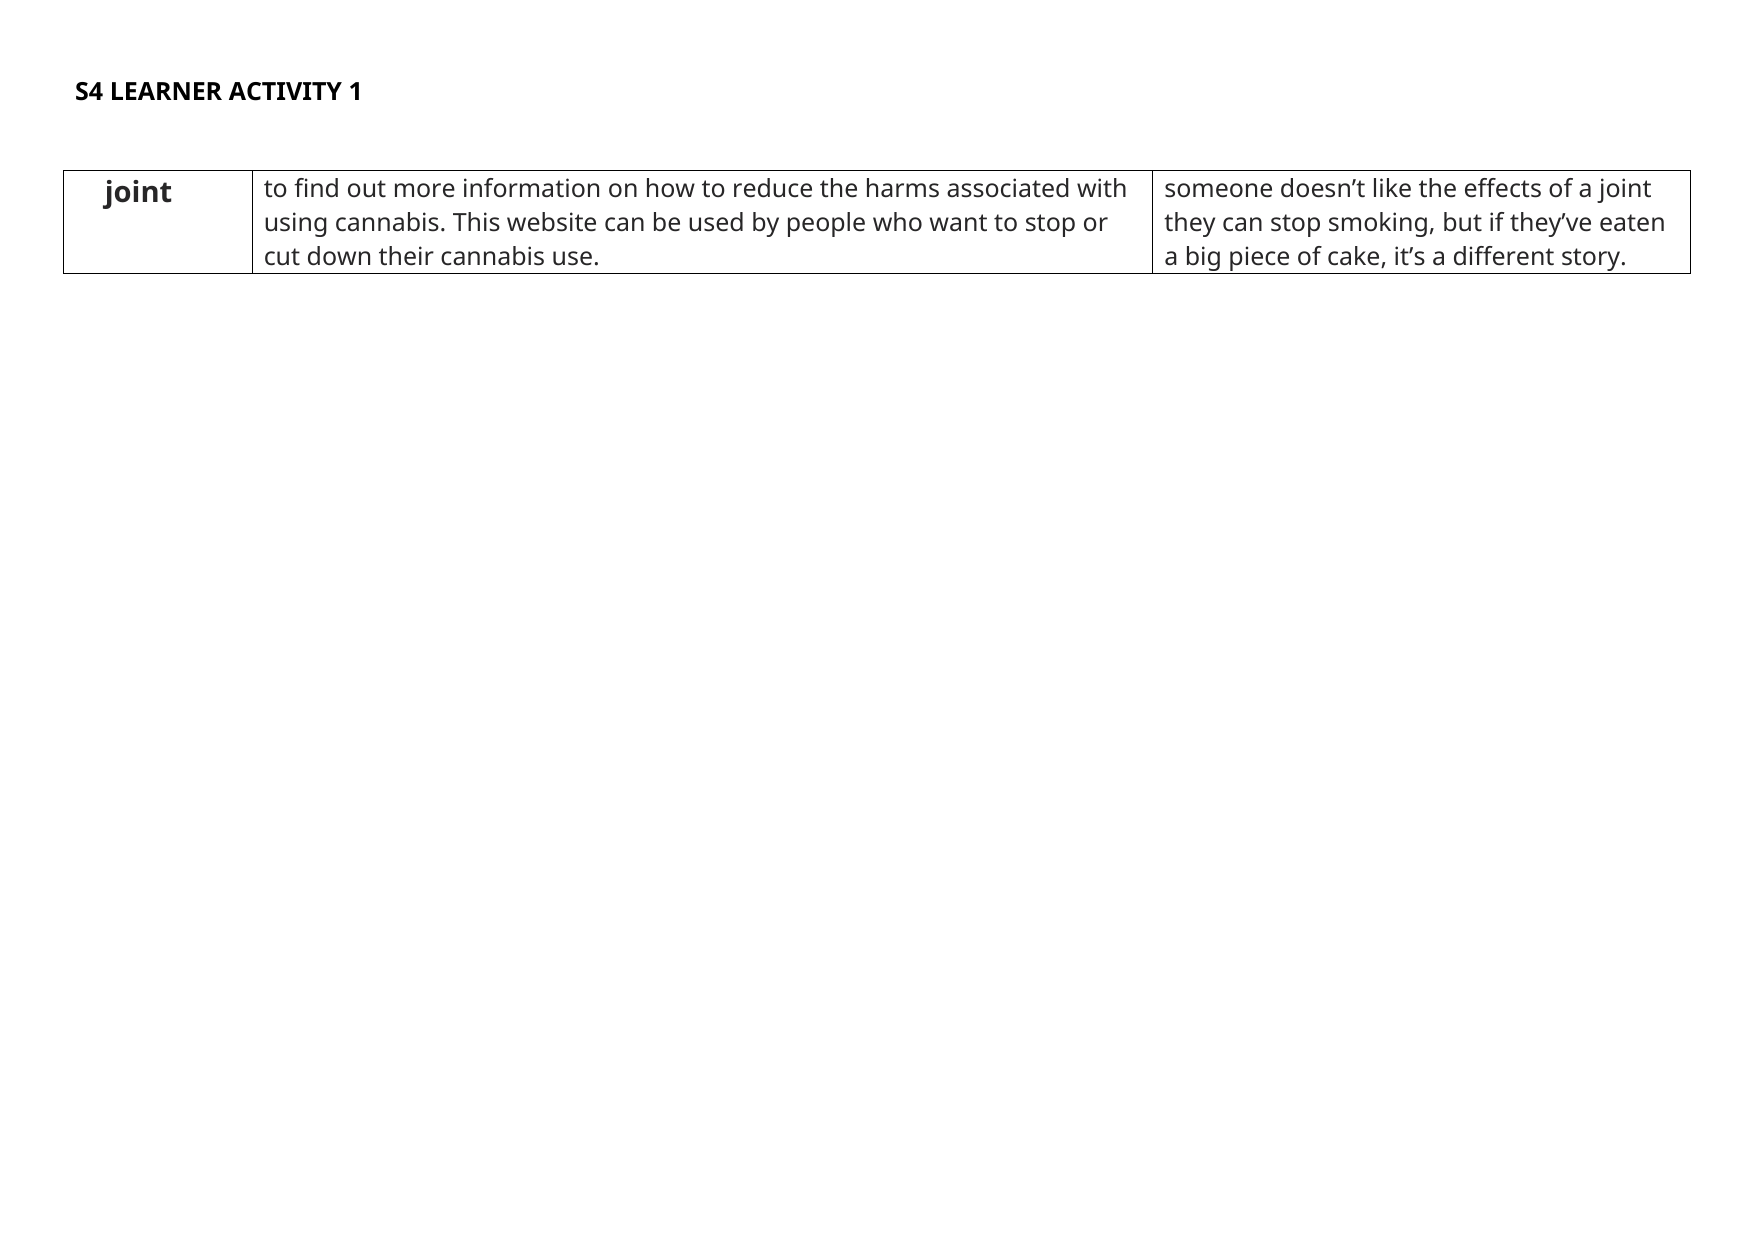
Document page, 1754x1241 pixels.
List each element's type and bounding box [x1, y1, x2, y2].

table_cell [64, 171, 252, 273]
table_cell [1153, 171, 1690, 273]
table_cell [253, 171, 1152, 273]
